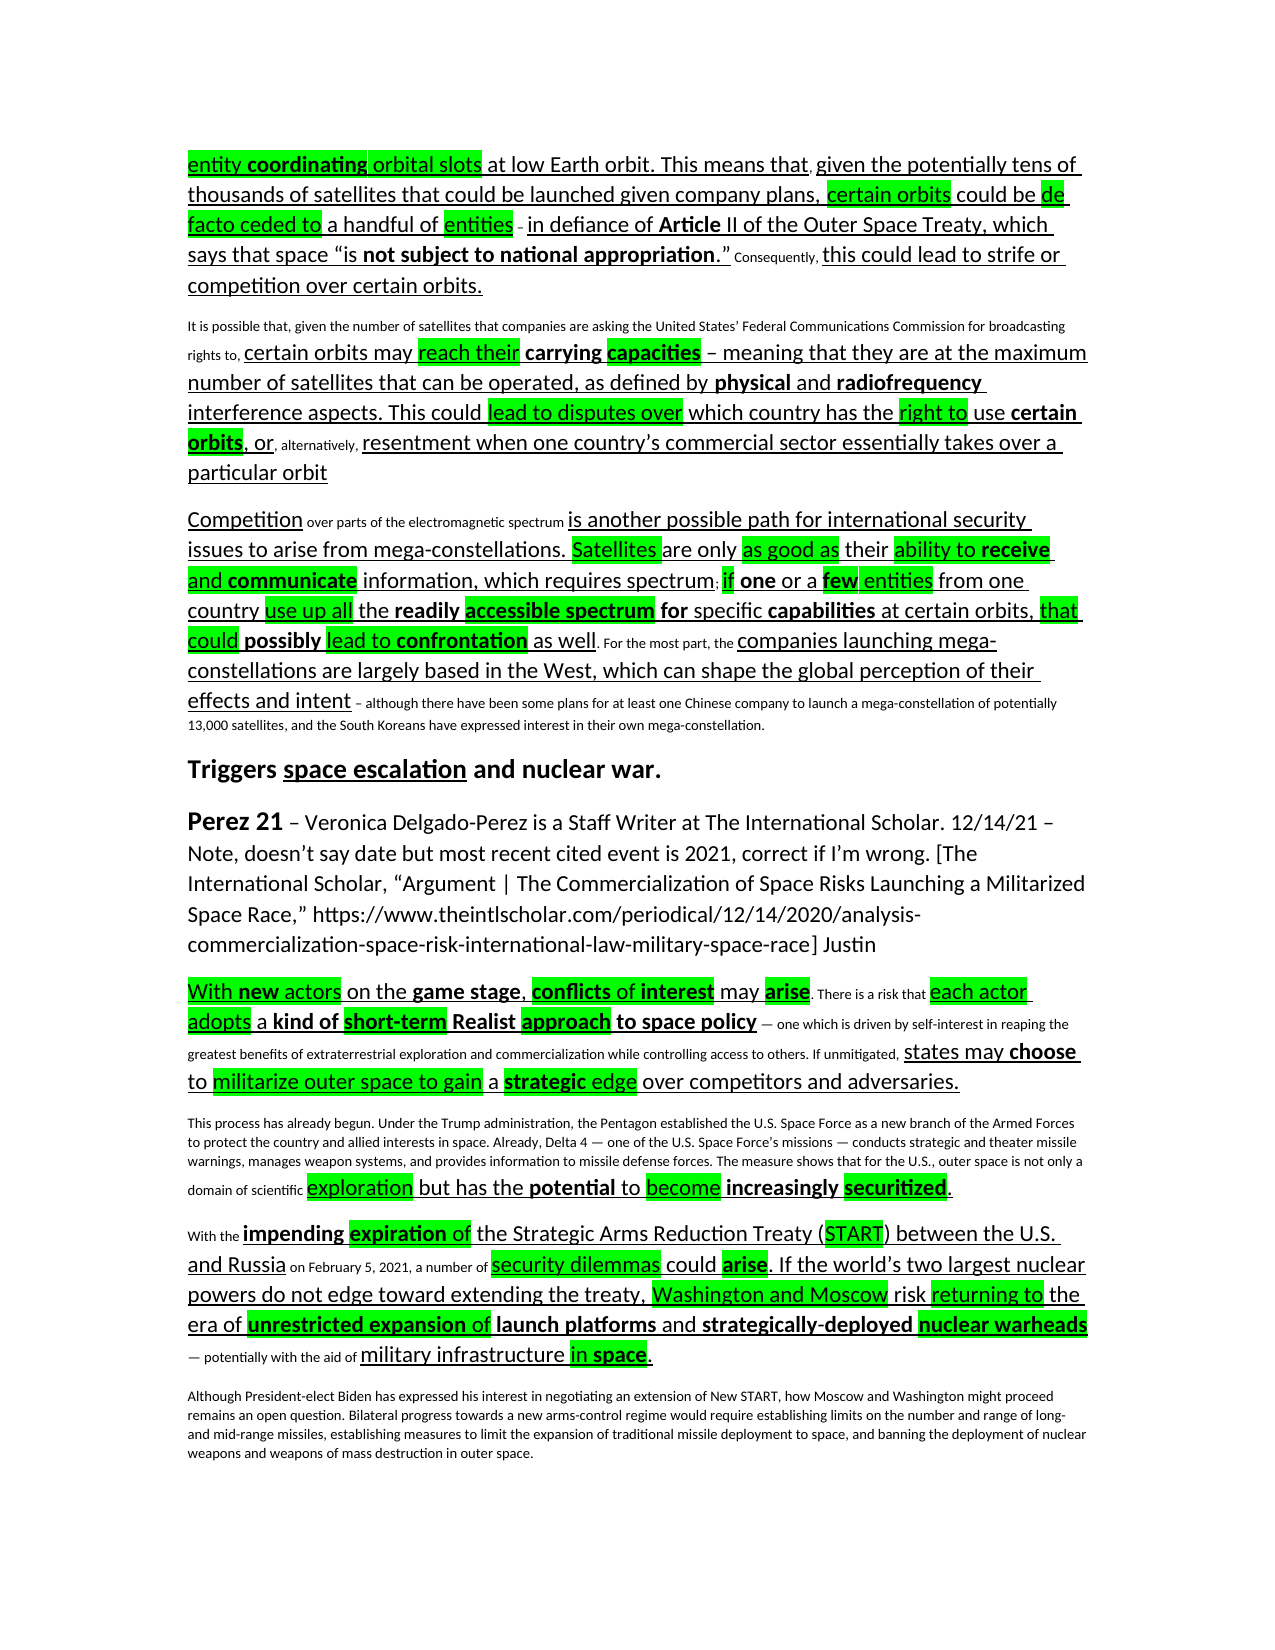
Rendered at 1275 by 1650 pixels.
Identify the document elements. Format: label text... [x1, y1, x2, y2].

text Although President-elect Biden has expressed his interest in negotiating an extension of New START, how Moscow and Washington might proceed remains an open question. Bilateral progress towards a new arms-control regime would require establishing limits on the number and range of long- and mid-range missiles, establishing measures to limit the expansion of traditional missile deployment to space, and banning the deployment of nuclear weapons and weapons of mass destruction in outer space. [187, 1387, 1087, 1463]
text Competition over parts of the electromagnetic spectrum is another possible path for international security issues to arise from mega-constellations. Satellites are only as good as their ability to receive and communicate information, which requires spectrum; if one or a few entities from one country use up all the readily accessible spectrum for specific capabilities at certain orbits, that could possibly lead to confrontation as well. For the most part, the companies launching mega-constellations are largely based in the West, which can shape the global perception of their effects and intent – although there have been some plans for at least one Chinese company to launch a mega-constellation of potentially 13,000 satellites, and the South Koreans have expressed interest in their own mega-constellation. [187, 505, 1087, 734]
text This process has already begun. Under the Trump administration, the Pentagon established the U.S. Space Force as a new branch of the Armed Forces to protect the country and allied interests in space. Already, Delta 4 — one of the U.S. Space Force’s missions — conducts strategic and theater missile warnings, manages weapon systems, and provides information to missile defense forces. The measure shows that for the U.S., outer space is not only a domain of scientific exploration but has the potential to become increasingly securitized. [187, 1114, 1087, 1201]
text Perez 21 – Veronica Delgado-Perez is a Staff Writer at The International Scholar. 12/14/21 – Note, doesn’t say date but most recent cited event is 2021, correct if I’m wrong. [The International Scholar, “Argument | The Commercialization of Space Risks Launching a Militarized Space Race,” https://www.theintlscholar.com/periodical/12/14/2020/analysis-commercialization-space-risk-international-law-military-space-race] Justin [187, 804, 1087, 958]
subtitle Triggers space escalation and nuclear war. [187, 752, 1087, 785]
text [187, 150, 1087, 299]
text With new actors on the game stage, conflicts of interest may arise. There is a risk that each actor adopts a kind of short-term Realist approach to space policy — one which is driven by self-interest in reaping the greatest benefits of extraterrestrial exploration and commercialization while controlling access to others. If unmitigated, states may choose to militarize outer space to gain a strategic edge over competitors and adversaries. [187, 977, 1087, 1096]
text With the impending expiration of the Strategic Arms Reduction Treaty (START) between the U.S. and Russia on February 5, 2021, a number of security dilemmas could arise. If the world’s two largest nuclear powers do not edge toward extending the treaty, Washington and Moscow risk returning to the era of unrestricted expansion of launch platforms and strategically-deployed nuclear warheads — potentially with the aid of military infrastructure in space. [187, 1335, 1087, 1368]
text With the impending expiration of the Strategic Arms Reduction Treaty (START) between the U.S. and Russia on February 5, 2021, a number of security dilemmas could arise. If the world’s two largest nuclear powers do not edge toward extending the treaty, Washington and Moscow risk returning to the era of unrestricted expansion of launch platforms and strategically-deployed nuclear warheads — potentially with the aid of military infrastructure in space. [187, 1219, 1087, 1334]
text It is possible that, given the number of satellites that companies are asking the United States’ Federal Communications Commission for broadcasting rights to, certain orbits may reach their carrying capacities – meaning that they are at the maximum number of satellites that can be operated, as defined by physical and radiofrequency interference aspects. This could lead to disputes over which country has the right to use certain orbits, or, alternatively, resentment when one country’s commercial sector essentially takes over a particular orbit [187, 318, 1087, 487]
